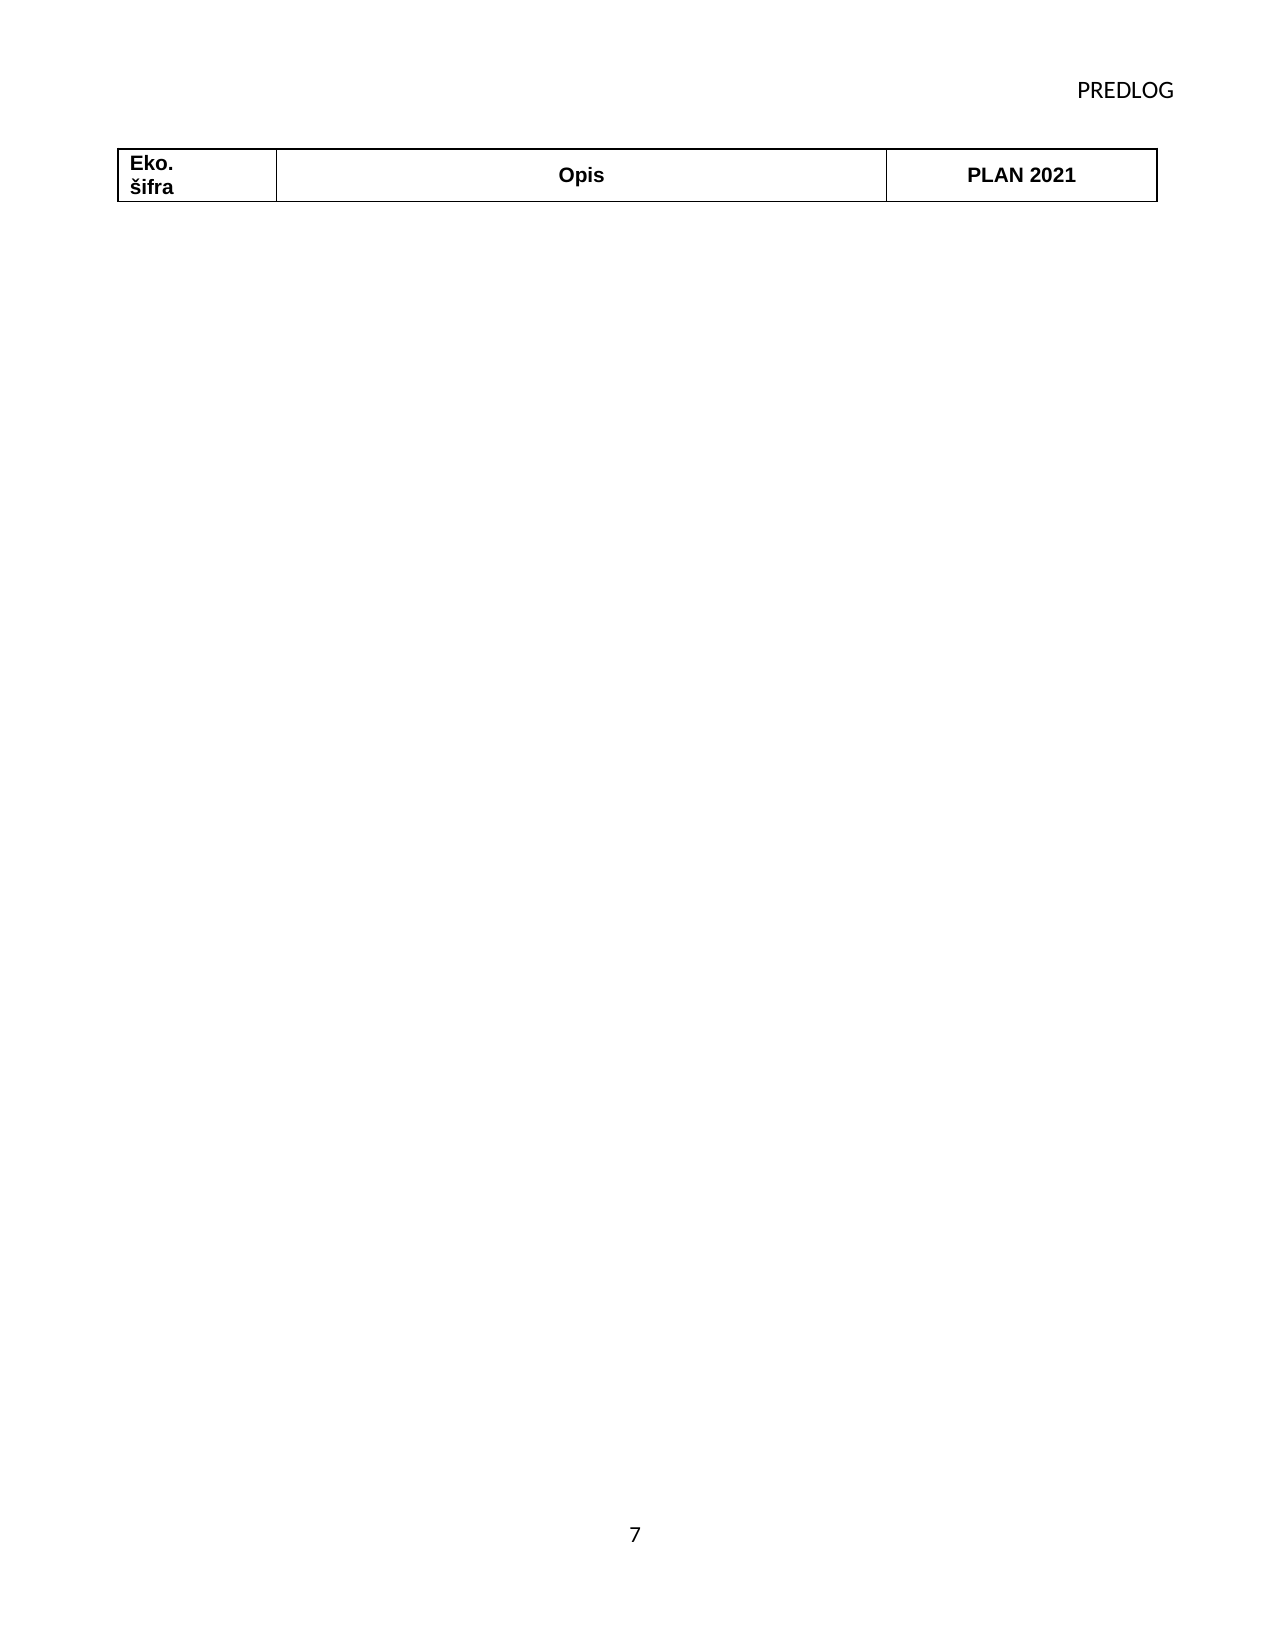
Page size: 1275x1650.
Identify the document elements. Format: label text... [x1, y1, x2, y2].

table_header Eko. šifra [119, 150, 185, 201]
table_header Opis [277, 150, 886, 201]
table_header PLAN 2021 [887, 150, 1156, 201]
table_header [185, 150, 276, 201]
